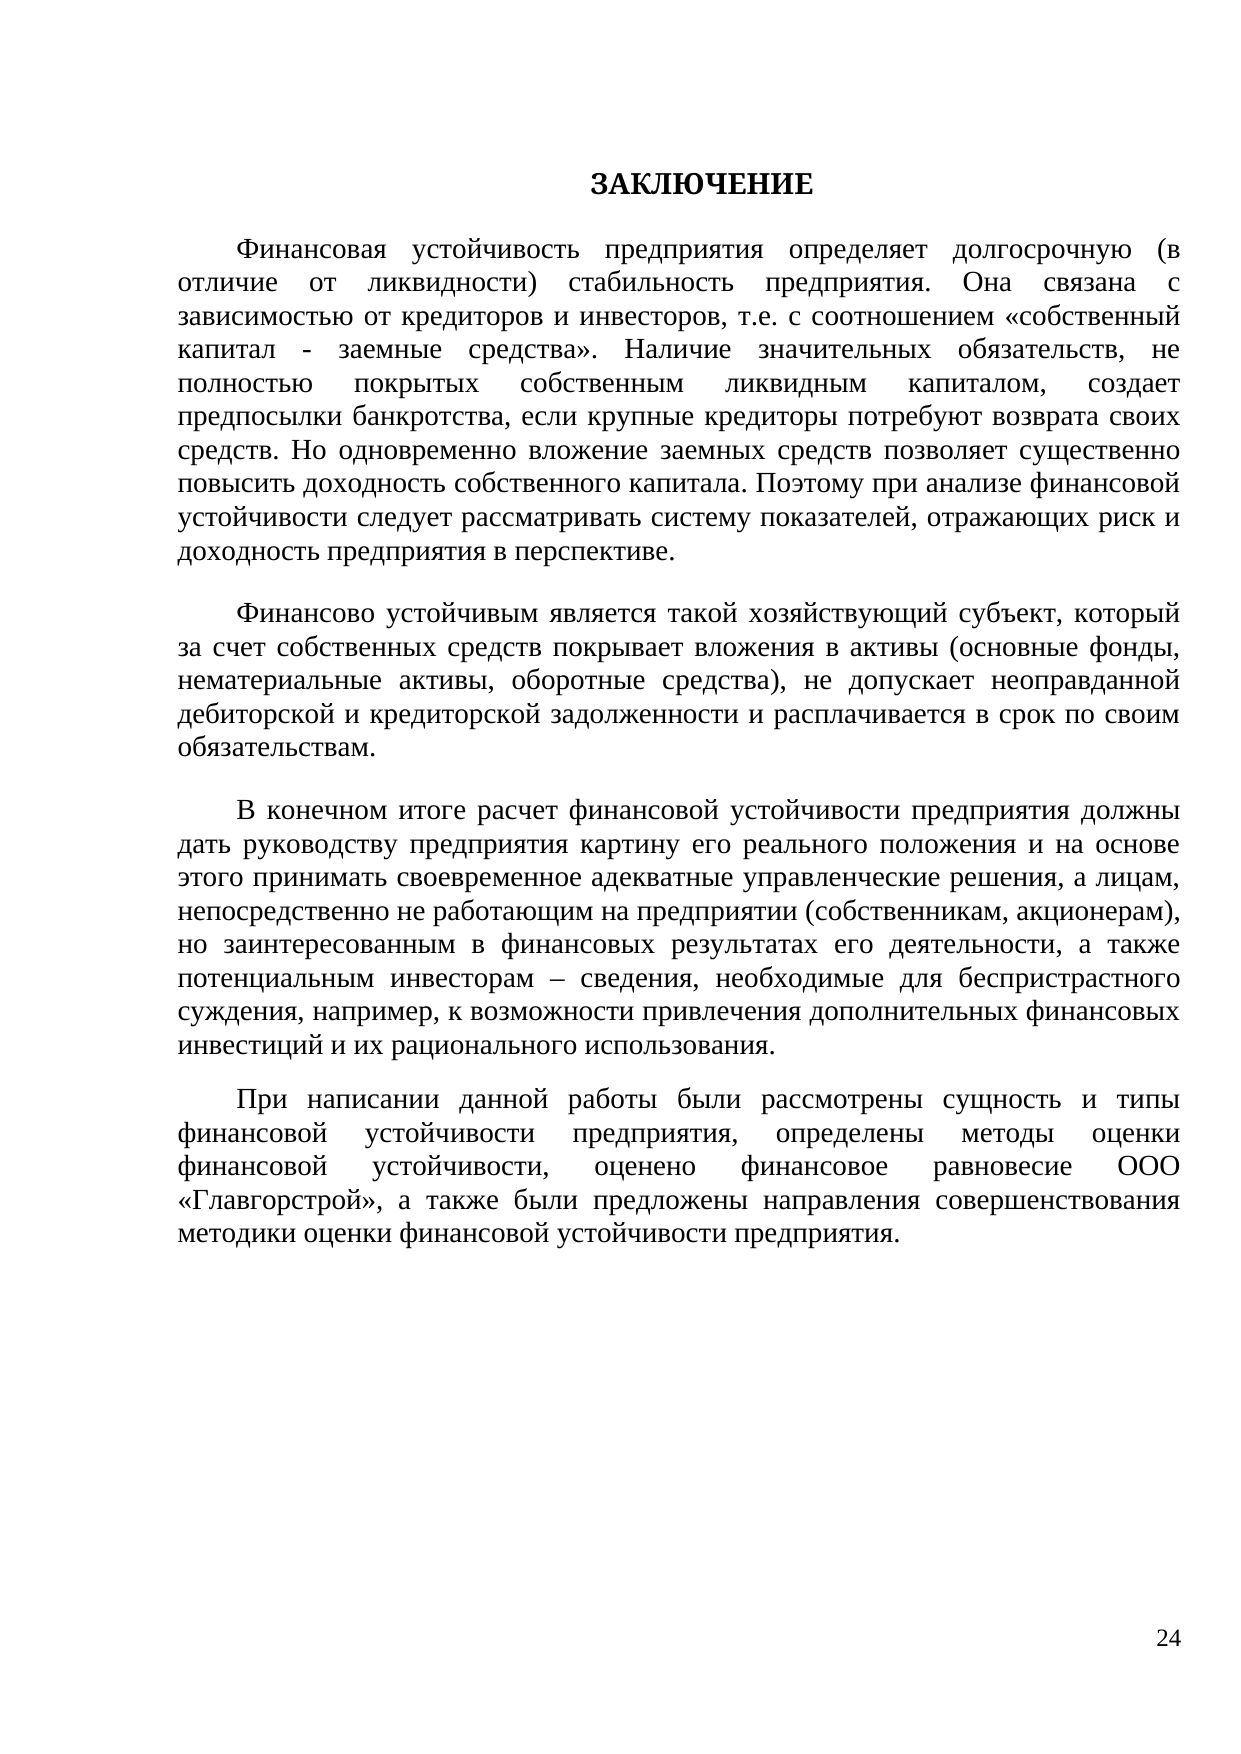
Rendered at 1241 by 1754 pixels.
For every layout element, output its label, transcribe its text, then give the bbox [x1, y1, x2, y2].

text В конечном итоге расчет финансовой устойчивости предприятия должны дать руководству предприятия картину его реального положения и на основе этого принимать своевременное адекватные управленческие решения, а лицам, непосредственно не работающим на предприятии (собственникам, акционерам), но заинтересованным в финансовых результатах его деятельности, а также потенциальным инвесторам – сведения, необходимые для беспристрастного суждения, например, к возможности привлечения дополнительных финансовых инвестиций и их рационального использования. [177, 792, 1181, 1061]
text Финансовая устойчивость предприятия определяет долгосрочную (в отличие от ликвидности) стабильность предприятия. Она связана с зависимостью от кредиторов и инвесторов, т.е. с соотношением «собственный капитал - заемные средства». Наличие значительных обязательств, не полностью покрытых собственным ликвидным капиталом, создает предпосылки банкротства, если крупные кредиторы потребуют возврата своих средств. Но одновременно вложение заемных средств позволяет существенно повысить доходность собственного капитала. Поэтому при анализе финансовой устойчивости следует рассматривать систему показателей, отражающих риск и доходность предприятия в перспективе. [177, 231, 1181, 566]
text При написании данной работы были рассмотрены сущность и типы финансовой устойчивости предприятия, определены методы оценки финансовой устойчивости, оценено финансовое равновесие ООО «Главгорстрой», а также были предложены направления совершенствования методики оценки финансовой устойчивости предприятия. [177, 1081, 1181, 1249]
text Финансово устойчивым является такой хозяйствующий субъект, который за счет собственных средств покрывает вложения в активы (основные фонды, нематериальные активы, оборотные средства), не допускает неоправданной дебиторской и кредиторской задолженности и расплачивается в срок по своим обязательствам. [177, 595, 1181, 763]
subtitle ЗАКЛЮЧЕНИЕ [222, 168, 1181, 202]
